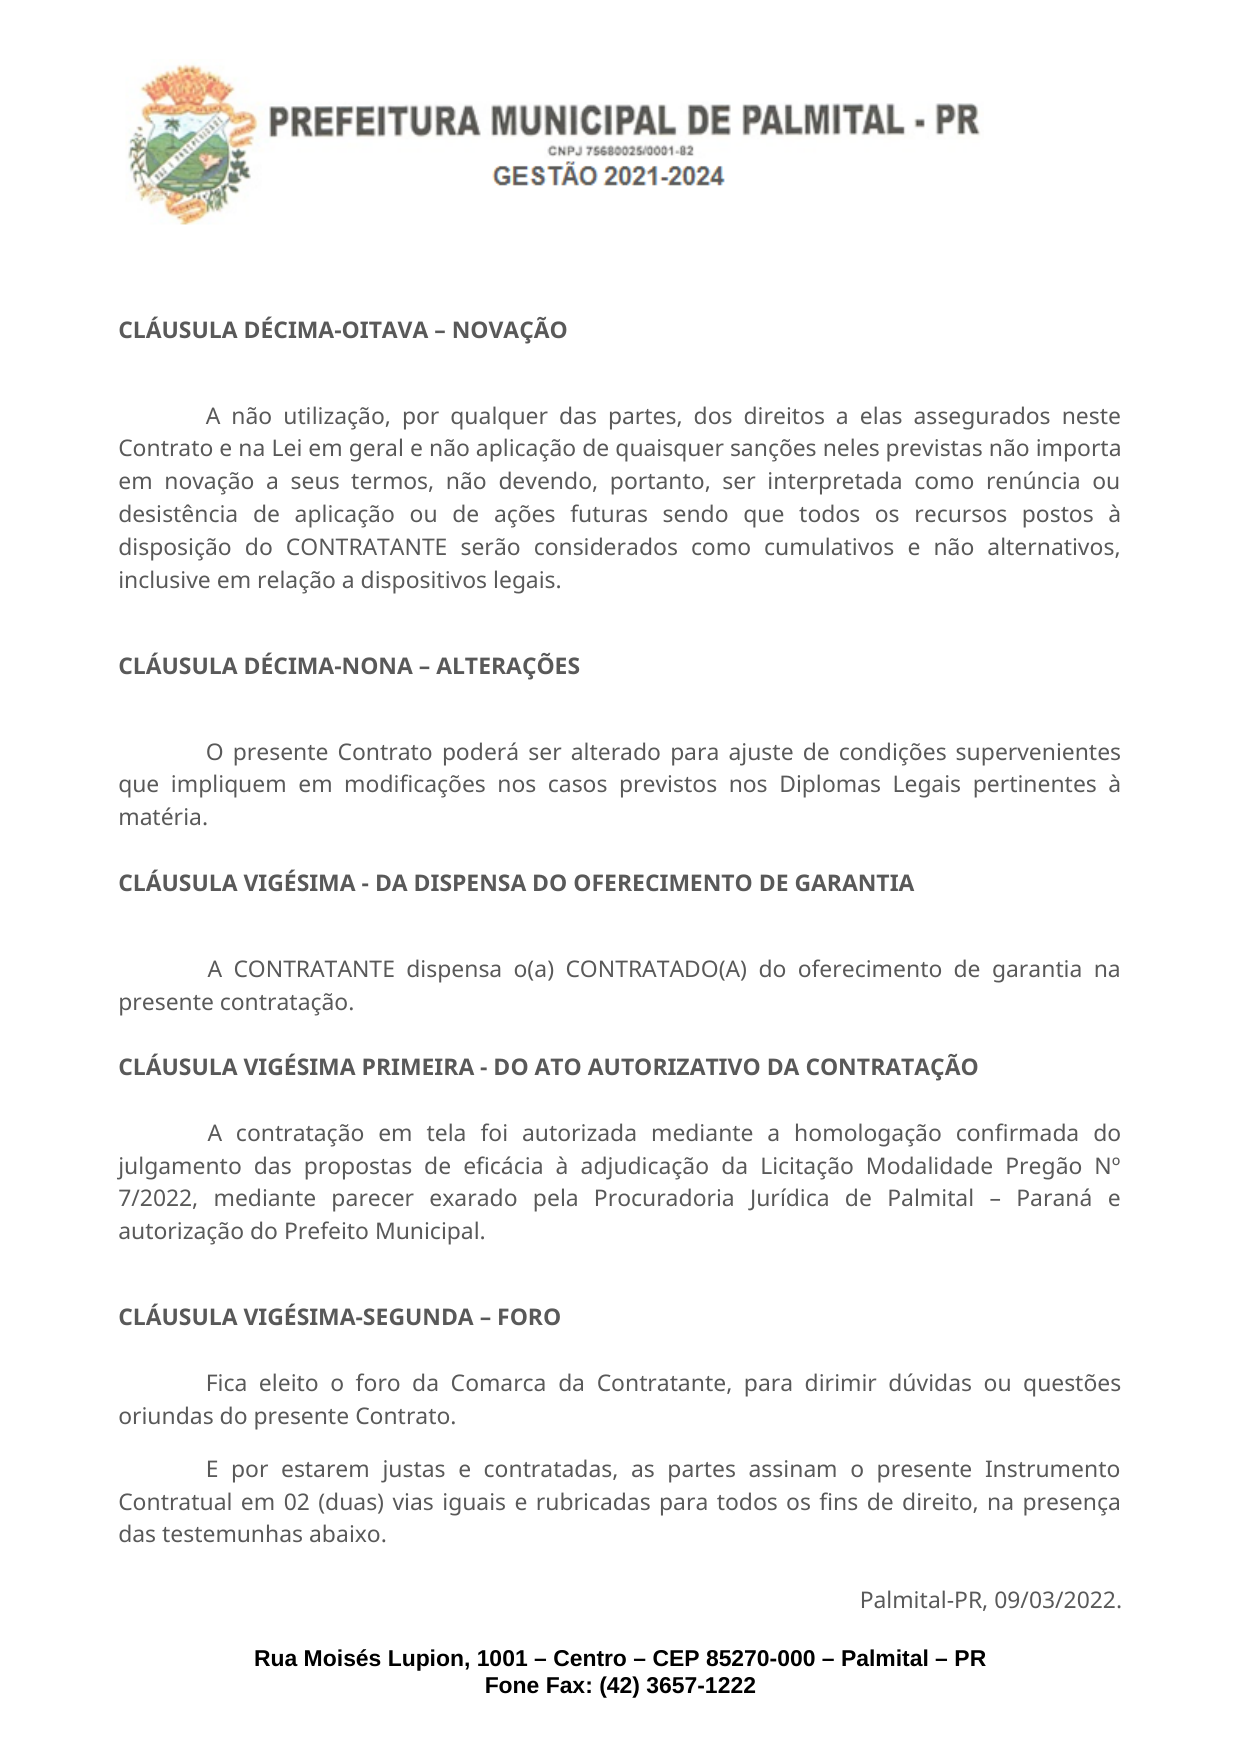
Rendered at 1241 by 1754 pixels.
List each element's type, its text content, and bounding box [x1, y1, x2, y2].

text A CONTRATANTE dispensa o(a) CONTRATADO(A) do oferecimento de garantia na presente contratação. [118, 951, 1122, 1017]
text A não utilização, por qualquer das partes, dos direitos a elas assegurados neste Contrato e na Lei em geral e não aplicação de quaisquer sanções neles previstas não importa em novação a seus termos, não devendo, portanto, ser interpretada como renúncia ou desistência de aplicação ou de ações futuras sendo que todos os recursos postos à disposição do CONTRATANTE serão considerados como cumulativos e não alternativos, inclusive em relação a dispositivos legais. [118, 398, 1122, 595]
text Fica eleito o foro da Comarca da Contratante, para dirimir dúvidas ou questões oriundas do presente Contrato. [118, 1365, 1122, 1431]
text Palmital-PR, 09/03/2022. [118, 1582, 1122, 1615]
text O presente Contrato poderá ser alterado para ajuste de condições supervenientes que impliquem em modificações nos casos previstos nos Diplomas Legais pertinentes à matéria. [118, 734, 1122, 832]
text CLÁUSULA VIGÉSIMA - DA DISPENSA DO OFERECIMENTO DE GARANTIA [118, 865, 1122, 898]
picture [118, 59, 984, 231]
text CLÁUSULA DÉCIMA-OITAVA – NOVAÇÃO [118, 312, 1122, 345]
text CLÁUSULA DÉCIMA-NONA – ALTERAÇÕES [118, 648, 1122, 681]
text A contratação em tela foi autorizada mediante a homologação confirmada do julgamento das propostas de eficácia à adjudicação da Licitação Modalidade Pregão Nº 7/2022, mediante parecer exarado pela Procuradoria Jurídica de Palmital – Paraná e autorização do Prefeito Municipal. [118, 1115, 1122, 1246]
text E por estarem justas e contratadas, as partes assinam o presente Instrumento Contratual em 02 (duas) vias iguais e rubricadas para todos os fins de direito, na presença das testemunhas abaixo. [118, 1451, 1122, 1549]
text CLÁUSULA VIGÉSIMA-SEGUNDA – FORO [118, 1299, 1122, 1332]
text CLÁUSULA VIGÉSIMA PRIMEIRA - DO ATO AUTORIZATIVO DA CONTRATAÇÃO [118, 1049, 1122, 1082]
